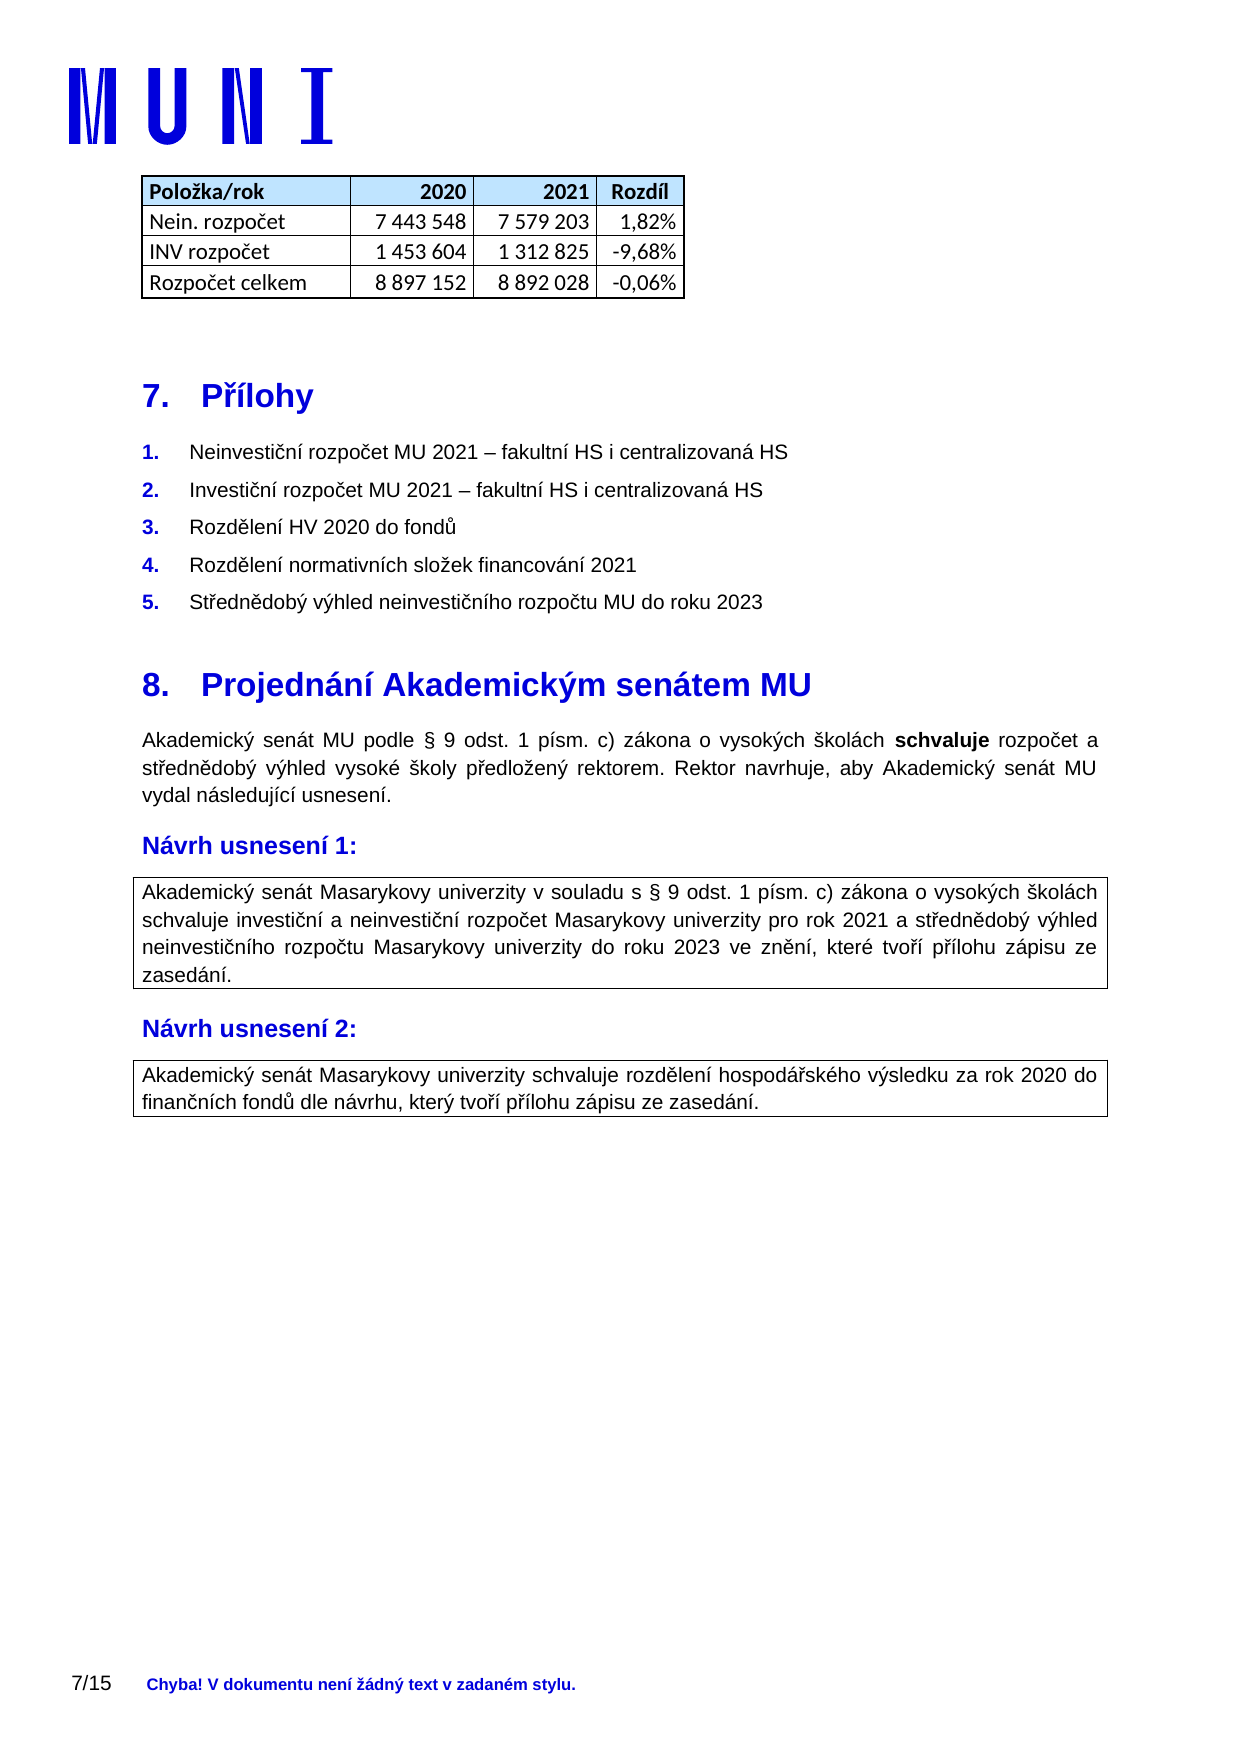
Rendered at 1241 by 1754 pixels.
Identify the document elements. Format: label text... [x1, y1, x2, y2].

list Střednědobý výhled neinvestičního rozpočtu MU do roku 2023 [142, 589, 1098, 614]
table_cell 8 892 028 [474, 266, 596, 297]
table_cell 1,82% [597, 206, 683, 235]
list Investiční rozpočet MU 2021 – fakultní HS i centralizovaná HS [142, 477, 1098, 502]
table_cell -0,06% [597, 266, 683, 297]
table_cell 2020 [351, 177, 473, 205]
subtitle Přílohy [142, 376, 1098, 414]
subtitle Návrh usnesení 1: [142, 831, 1098, 860]
table_cell 2021 [474, 177, 596, 205]
subtitle Návrh usnesení 2: [142, 1014, 1098, 1043]
table_cell -9,68% [597, 236, 683, 265]
list Rozdělení HV 2020 do fondů [142, 514, 1098, 539]
text Akademický senát Masarykovy univerzity schvaluje rozdělení hospodářského výsledku za rok 2020 do finančních fondů dle návrhu, který tvoří přílohu zápisu ze zasedání. [134, 1061, 1107, 1116]
table_cell 7 443 548 [351, 206, 473, 235]
table_cell 8 897 152 [351, 266, 473, 297]
table_cell Rozpočet celkem [143, 266, 350, 297]
text Akademický senát MU podle § 9 odst. 1 písm. c) zákona o vysokých školách schvaluje rozpočet a střednědobý výhled vysoké školy předložený rektorem. Rektor navrhuje, aby Akademický senát MU vydal následující usnesení. [142, 728, 1098, 807]
table_cell Rozdíl [597, 177, 683, 205]
text Akademický senát Masarykovy univerzity v souladu s § 9 odst. 1 písm. c) zákona o vysokých školách schvaluje investiční a neinvestiční rozpočet Masarykovy univerzity pro rok 2021 a střednědobý výhled neinvestičního rozpočtu Masarykovy univerzity do roku 2023 ve znění, které tvoří přílohu zápisu ze zasedání. [134, 878, 1107, 988]
subtitle Projednání Akademickým senátem MU [142, 664, 1098, 703]
table_cell 7 579 203 [474, 206, 596, 235]
list Rozdělení normativních složek financování 2021 [142, 552, 1098, 577]
table_cell 1 312 825 [474, 236, 596, 265]
table_cell 1 453 604 [351, 236, 473, 265]
table_cell INV rozpočet [143, 236, 350, 265]
table_cell Položka/rok [143, 177, 350, 205]
list Neinvestiční rozpočet MU 2021 – fakultní HS i centralizovaná HS [142, 439, 1098, 464]
table_cell Nein. rozpočet [143, 206, 350, 235]
